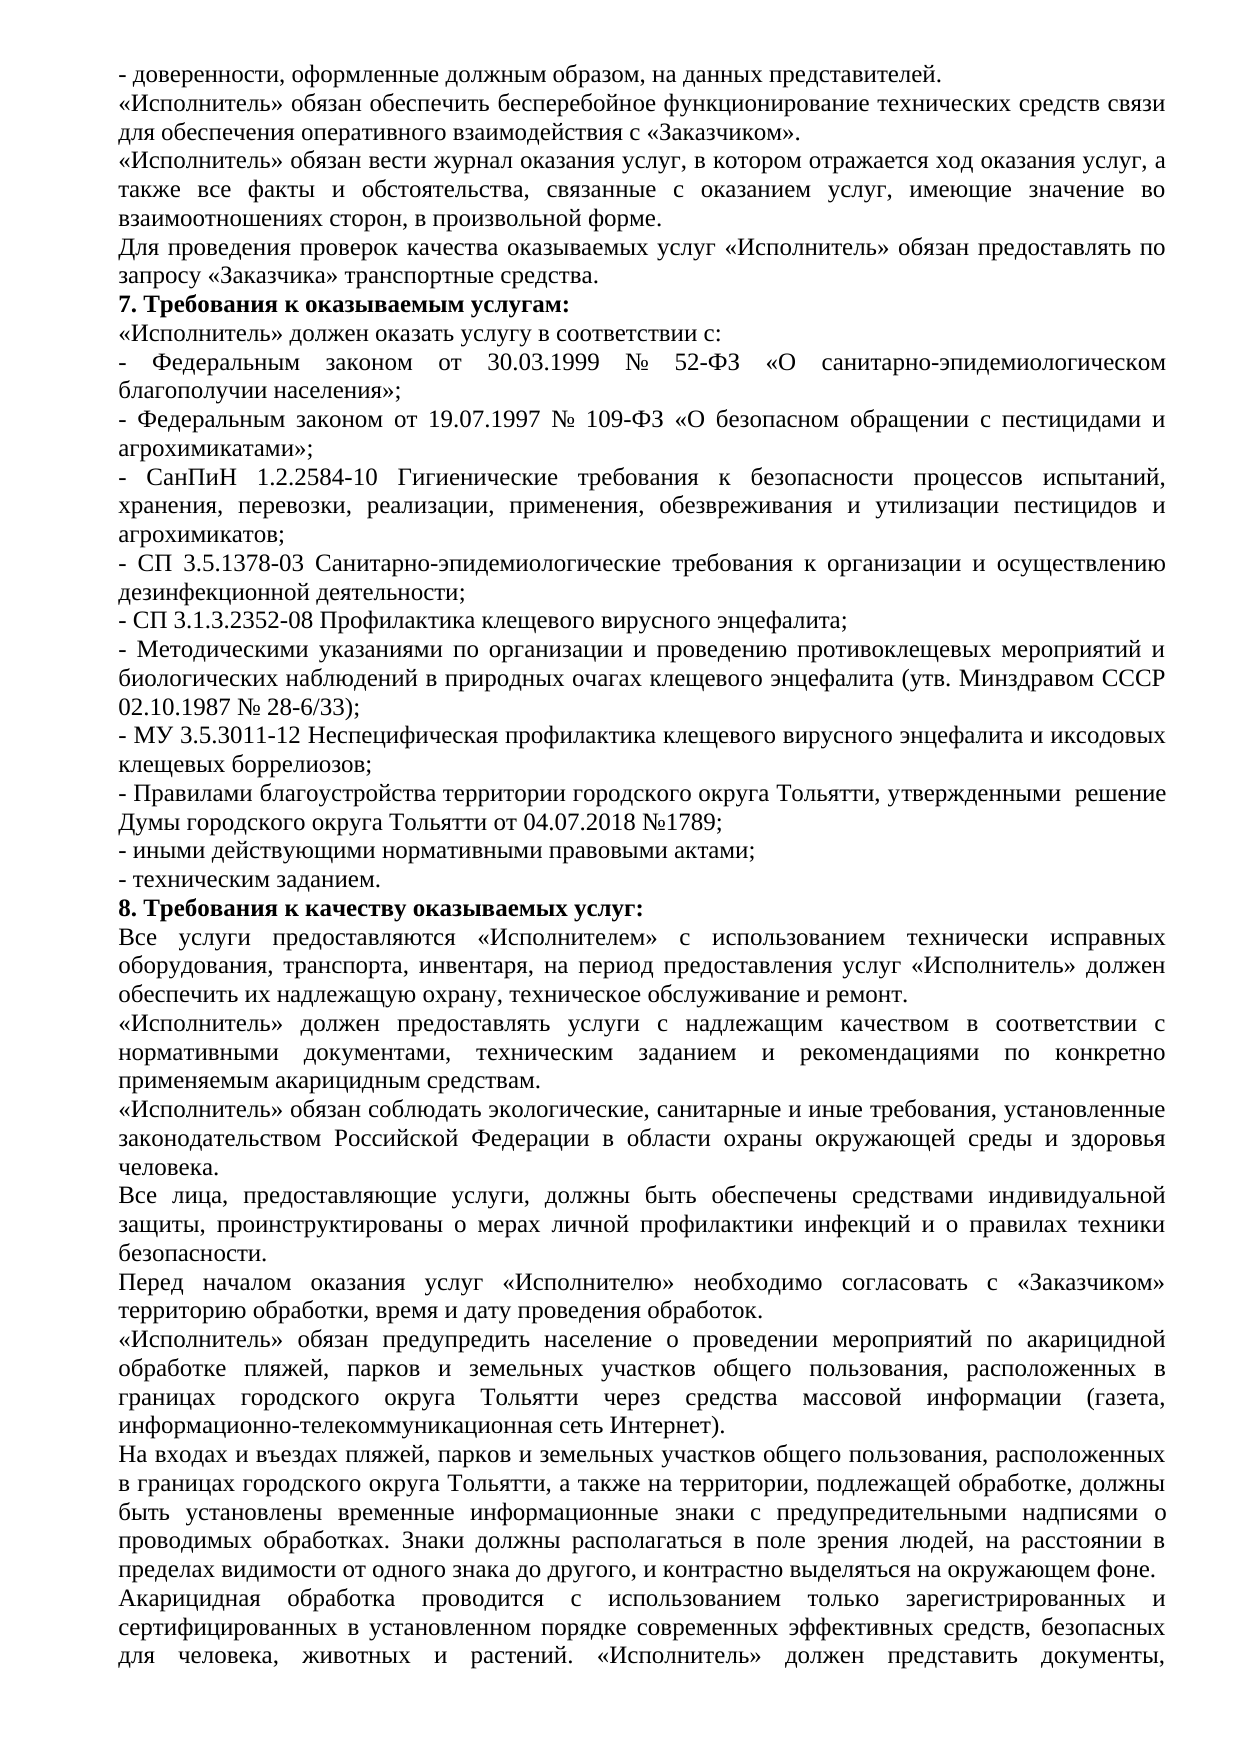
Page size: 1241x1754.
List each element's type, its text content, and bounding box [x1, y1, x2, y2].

text Перед началом оказания услуг «Исполнителю» необходимо согласовать с «Заказчиком» территорию обработки, время и дату проведения обработок. [118, 1267, 1167, 1324]
text - техническим заданием. [118, 864, 1167, 893]
text - СП 3.5.1378-03 Санитарно-эпидемиологические требования к организации и осуществлению дезинфекционной деятельности; [118, 548, 1167, 605]
text На входах и въездах пляжей, парков и земельных участков общего пользования, расположенных в границах городского округа Тольятти, а также на территории, подлежащей обработке, должны быть установлены временные информационные знаки с предупредительными надписями о проводимых обработках. Знаки должны располагаться в поле зрения людей, на расстоянии в пределах видимости от одного знака до другого, и контрастно выделяться на окружающем фоне. [118, 1439, 1167, 1583]
text «Исполнитель» обязан соблюдать экологические, санитарные и иные требования, установленные законодательством Российской Федерации в области охраны окружающей среды и здоровья человека. [118, 1094, 1167, 1180]
text Все услуги предоставляются «Исполнителем» с использованием технически исправных оборудования, транспорта, инвентаря, на период предоставления услуг «Исполнитель» должен обеспечить их надлежащую охрану, техническое обслуживание и ремонт. [118, 922, 1167, 1008]
text «Исполнитель» обязан предупредить население о проведении мероприятий по акарицидной обработке пляжей, парков и земельных участков общего пользования, расположенных в границах городского округа Тольятти через средства массовой информации (газета, информационно-телекоммуникационная сеть Интернет). [118, 1324, 1167, 1439]
text - СанПиН 1.2.2584-10 Гигиенические требования к безопасности процессов испытаний, хранения, перевозки, реализации, применения, обезвреживания и утилизации пестицидов и агрохимикатов; [118, 462, 1167, 548]
text «Исполнитель» обязан вести журнал оказания услуг, в котором отражается ход оказания услуг, а также все факты и обстоятельства, связанные с оказанием услуг, имеющие значение во взаимоотношениях сторон, в произвольной форме. [118, 145, 1167, 232]
text «Исполнитель» должен предоставлять услуги с надлежащим качеством в соответствии с нормативными документами, техническим заданием и рекомендациями по конкретно применяемым акарицидным средствам. [118, 1008, 1167, 1094]
text - Федеральным законом от 30.03.1999 № 52-ФЗ «О санитарно-эпидемиологическом благополучии населения»; [118, 347, 1167, 404]
text Для проведения проверок качества оказываемых услуг «Исполнитель» обязан предоставлять по запросу «Заказчика» транспортные средства. [118, 232, 1167, 289]
text - Правилами благоустройства территории городского округа Тольятти, утвержденными решение Думы городского округа Тольятти от 04.07.2018 №1789; [118, 778, 1167, 835]
text - доверенности, оформленные должным образом, на данных представителей. [118, 59, 1167, 88]
list 7. Требования к оказываемым услугам: [118, 289, 1167, 318]
text 8. Требования к качеству оказываемых услуг: [118, 893, 1167, 922]
text - СП 3.1.3.2352-08 Профилактика клещевого вирусного энцефалита; [118, 605, 1167, 634]
list «Исполнитель» должен оказать услугу в соответствии с: [118, 318, 1167, 347]
text Все лица, предоставляющие услуги, должны быть обеспечены средствами индивидуальной защиты, проинструктированы о мерах личной профилактики инфекций и о правилах техники безопасности. [118, 1180, 1167, 1267]
text - МУ 3.5.3011-12 Неспецифическая профилактика клещевого вирусного энцефалита и иксодовых клещевых боррелиозов; [118, 720, 1167, 778]
text «Исполнитель» обязан обеспечить бесперебойное функционирование технических средств связи для обеспечения оперативного взаимодействия с «Заказчиком». [118, 88, 1167, 145]
text - Методическими указаниями по организации и проведению противоклещевых мероприятий и биологических наблюдений в природных очагах клещевого энцефалита (утв. Минздравом СССР 02.10.1987 № 28-6/33); [118, 634, 1167, 720]
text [118, 1583, 1167, 1669]
text - Федеральным законом от 19.07.1997 № 109-ФЗ «О безопасном обращении с пестицидами и агрохимикатами»; [118, 404, 1167, 462]
text - иными действующими нормативными правовыми актами; [118, 835, 1167, 864]
